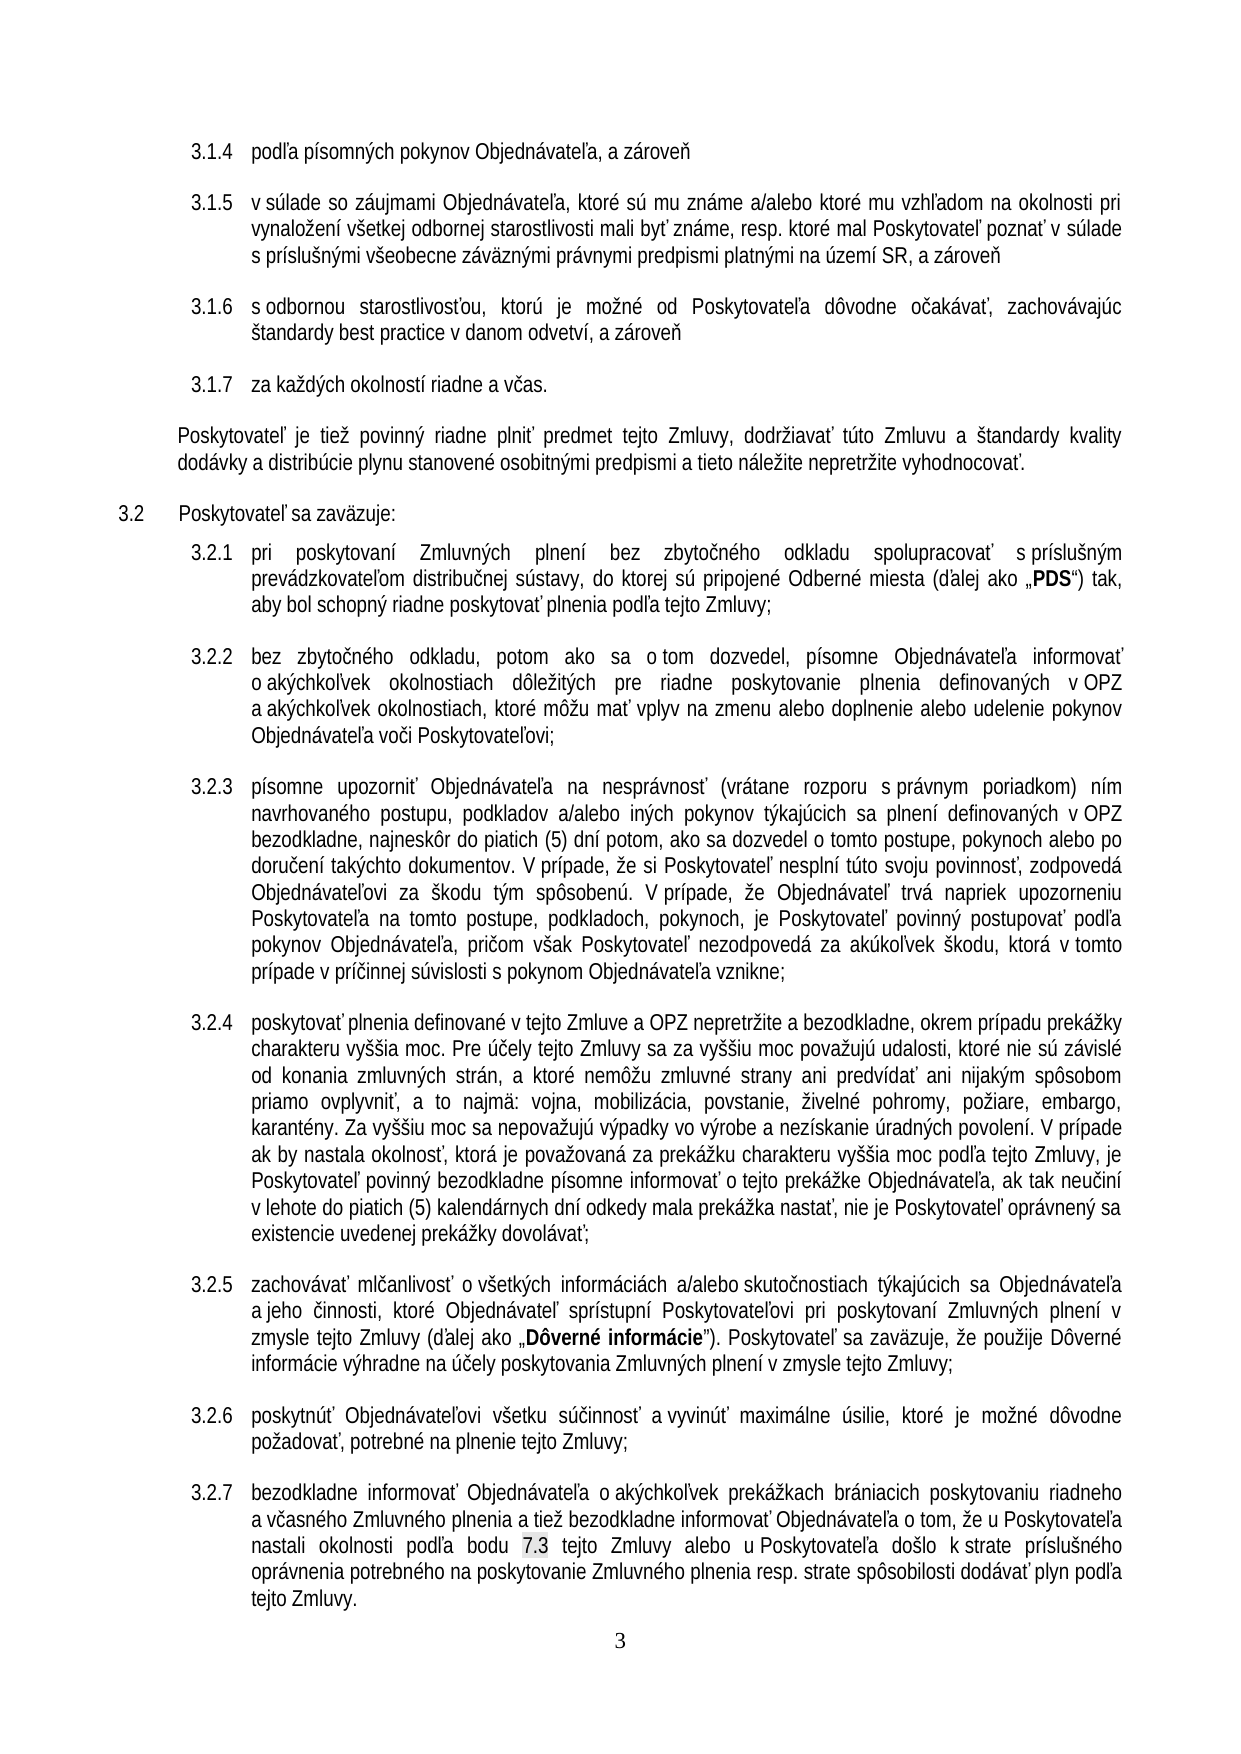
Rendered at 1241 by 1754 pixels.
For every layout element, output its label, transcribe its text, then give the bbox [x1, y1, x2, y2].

list Poskytovateľ sa zaväzuje: [118, 500, 1122, 526]
list bezodkladne informovať Objednávateľa o akýchkoľvek prekážkach brániacich poskytovaniu riadneho a včasného Zmluvného plnenia a tiež bezodkladne informovať Objednávateľa o tom, že u Poskytovateľa nastali okolnosti podľa bodu 7.3 tejto Zmluvy alebo u Poskytovateľa došlo k strate príslušného oprávnenia potrebného na poskytovanie Zmluvného plnenia resp. strate spôsobilosti dodávať plyn podľa tejto Zmluvy. [191, 1479, 1122, 1611]
list písomne upozorniť Objednávateľa na nesprávnosť (vrátane rozporu s právnym poriadkom) ním navrhovaného postupu, podkladov a/alebo iných pokynov týkajúcich sa plnení definovaných v OPZ bezodkladne, najneskôr do piatich (5) dní potom, ako sa dozvedel o tomto postupe, pokynoch alebo po doručení takýchto dokumentov. V prípade, že si Poskytovateľ nesplní túto svoju povinnosť, zodpovedá Objednávateľovi za škodu tým spôsobenú. V prípade, že Objednávateľ trvá napriek upozorneniu Poskytovateľa na tomto postupe, podkladoch, pokynoch, je Poskytovateľ povinný postupovať podľa pokynov Objednávateľa, pričom však Poskytovateľ nezodpovedá za akúkoľvek škodu, ktorá v tomto prípade v príčinnej súvislosti s pokynom Objednávateľa vznikne; [191, 773, 1122, 984]
list v súlade so záujmami Objednávateľa, ktoré sú mu známe a/alebo ktoré mu vzhľadom na okolnosti pri vynaložení všetkej odbornej starostlivosti mali byť známe, resp. ktoré mal Poskytovateľ poznať v súlade s príslušnými všeobecne záväznými právnymi predpismi platnými na území SR, a zároveň [191, 189, 1122, 268]
list pri poskytovaní Zmluvných plnení bez zbytočného odkladu spolupracovať s príslušným prevádzkovateľom distribučnej sústavy, do ktorej sú pripojené Odberné miesta (ďalej ako „PDS“) tak, aby bol schopný riadne poskytovať plnenia podľa tejto Zmluvy; [191, 539, 1122, 618]
list podľa písomných pokynov Objednávateľa, a zároveň [191, 138, 1122, 164]
list zachovávať mlčanlivosť o všetkých informáciách a/alebo skutočnostiach týkajúcich sa Objednávateľa a jeho činnosti, ktoré Objednávateľ sprístupní Poskytovateľovi pri poskytovaní Zmluvných plnení v zmysle tejto Zmluvy (ďalej ako „Dôverné informácie”). Poskytovateľ sa zaväzuje, že použije Dôverné informácie výhradne na účely poskytovania Zmluvných plnení v zmysle tejto Zmluvy; [191, 1271, 1122, 1377]
list za každých okolností riadne a včas. [191, 371, 1122, 397]
text Poskytovateľ je tiež povinný riadne plniť predmet tejto Zmluvy, dodržiavať túto Zmluvu a štandardy kvality dodávky a distribúcie plynu stanovené osobitnými predpismi a tieto náležite nepretržite vyhodnocovať. [177, 422, 1122, 475]
list poskytovať plnenia definované v tejto Zmluve a OPZ nepretržite a bezodkladne, okrem prípadu prekážky charakteru vyššia moc. Pre účely tejto Zmluvy sa za vyššiu moc považujú udalosti, ktoré nie sú závislé od konania zmluvných strán, a ktoré nemôžu zmluvné strany ani predvídať ani nijakým spôsobom priamo ovplyvniť, a to najmä: vojna, mobilizácia, povstanie, živelné pohromy, požiare, embargo, karantény. Za vyššiu moc sa nepovažujú výpadky vo výrobe a nezískanie úradných povolení. V prípade ak by nastala okolnosť, ktorá je považovaná za prekážku charakteru vyššia moc podľa tejto Zmluvy, je Poskytovateľ povinný bezodkladne písomne informovať o tejto prekážke Objednávateľa, ak tak neučiní v lehote do piatich (5) kalendárnych dní odkedy mala prekážka nastať, nie je Poskytovateľ oprávnený sa existencie uvedenej prekážky dovolávať; [191, 1009, 1122, 1246]
list s odbornou starostlivosťou, ktorú je možné od Poskytovateľa dôvodne očakávať, zachovávajúc štandardy best practice v danom odvetví, a zároveň [191, 293, 1122, 346]
list poskytnúť Objednávateľovi všetku súčinnosť a vyvinúť maximálne úsilie, ktoré je možné dôvodne požadovať, potrebné na plnenie tejto Zmluvy; [191, 1402, 1122, 1454]
list bez zbytočného odkladu, potom ako sa o tom dozvedel, písomne Objednávateľa informovať o akýchkoľvek okolnostiach dôležitých pre riadne poskytovanie plnenia definovaných v OPZ a akýchkoľvek okolnostiach, ktoré môžu mať vplyv na zmenu alebo doplnenie alebo udelenie pokynov Objednávateľa voči Poskytovateľovi; [191, 643, 1122, 748]
